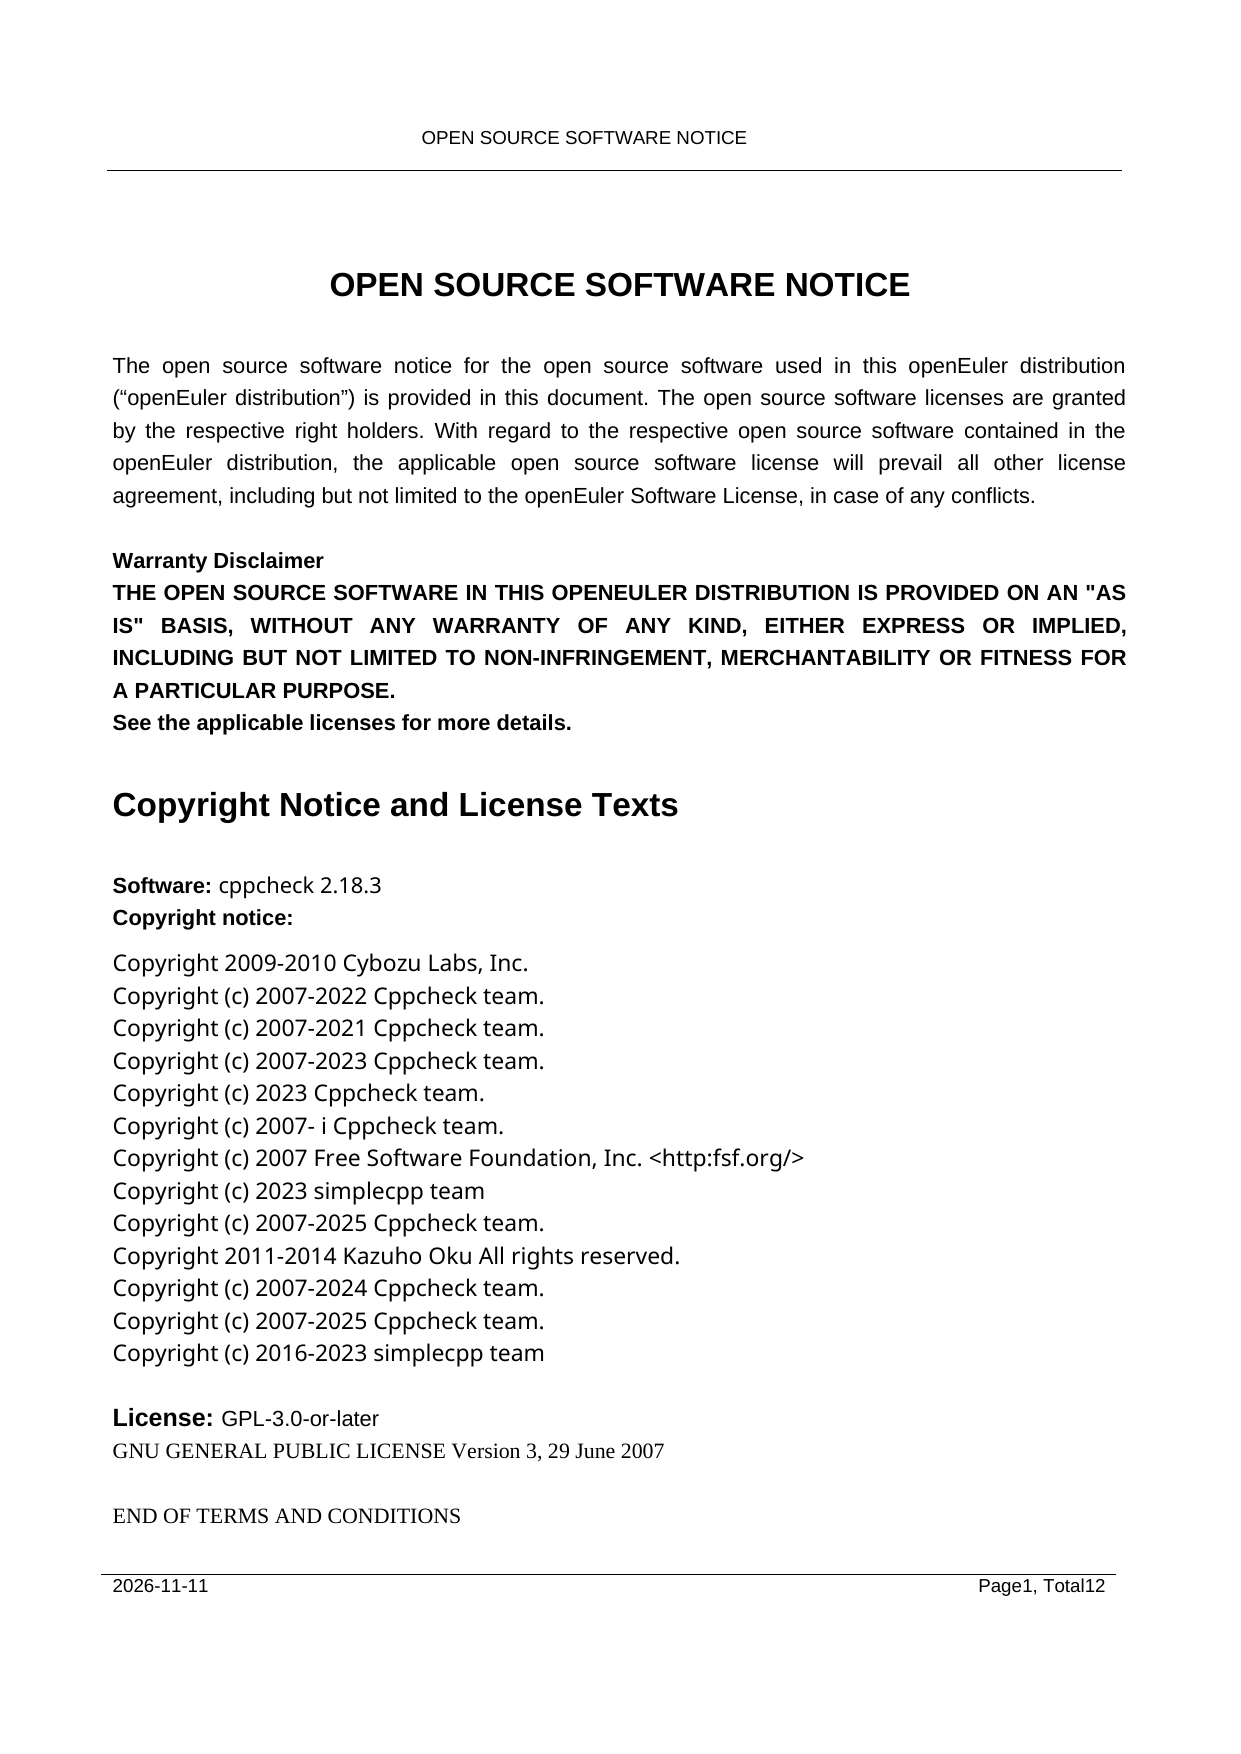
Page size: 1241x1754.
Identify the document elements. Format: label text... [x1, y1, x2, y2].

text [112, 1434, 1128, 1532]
text THE OPEN SOURCE SOFTWARE IN THIS OPENEULER DISTRIBUTION IS PROVIDED ON AN "AS IS" BASIS, WITHOUT ANY WARRANTY OF ANY KIND, EITHER EXPRESS OR IMPLIED, INCLUDING BUT NOT LIMITED TO NON-INFRINGEMENT, MERCHANTABILITY OR FITNESS FOR A PARTICULAR PURPOSE. See the applicable licenses for more details. [112, 576, 1128, 739]
text License: GPL-3.0-or-later [112, 1402, 1128, 1434]
text Copyright notice: [112, 901, 1128, 934]
text The open source software notice for the open source software used in this openEuler distribution (“openEuler distribution”) is provided in this document. The open source software licenses are granted by the respective right holders. With regard to the respective open source software contained in the openEuler distribution, the applicable open source software license will prevail all other license agreement, including but not limited to the openEuler Software License, in case of any conflicts. [112, 349, 1128, 511]
title Software: cppcheck 2.18.3 [112, 869, 1128, 901]
text Copyright Notice and License Texts [112, 771, 1128, 836]
text OPEN SOURCE SOFTWARE NOTICE [112, 251, 1128, 316]
text Warranty Disclaimer [112, 544, 1128, 576]
text Copyright 2009-2010 Cybozu Labs, Inc. Copyright (c) 2007-2022 Cppcheck team. Copyright (c) 2007-2021 Cppcheck team. Copyright (c) 2007-2023 Cppcheck team. Copyright (c) 2023 Cppcheck team. Copyright (c) 2007- i Cppcheck team. Copyright (c) 2007 Free Software Foundation, Inc. <http:fsf.org/> Copyright (c) 2023 simplecpp team Copyright (c) 2007-2025 Cppcheck team. Copyright 2011-2014 Kazuho Oku All rights reserved. Copyright (c) 2007-2024 Cppcheck team. Copyright (c) 2007-2025 Cppcheck team. Copyright (c) 2016-2023 simplecpp team [112, 947, 1128, 1402]
